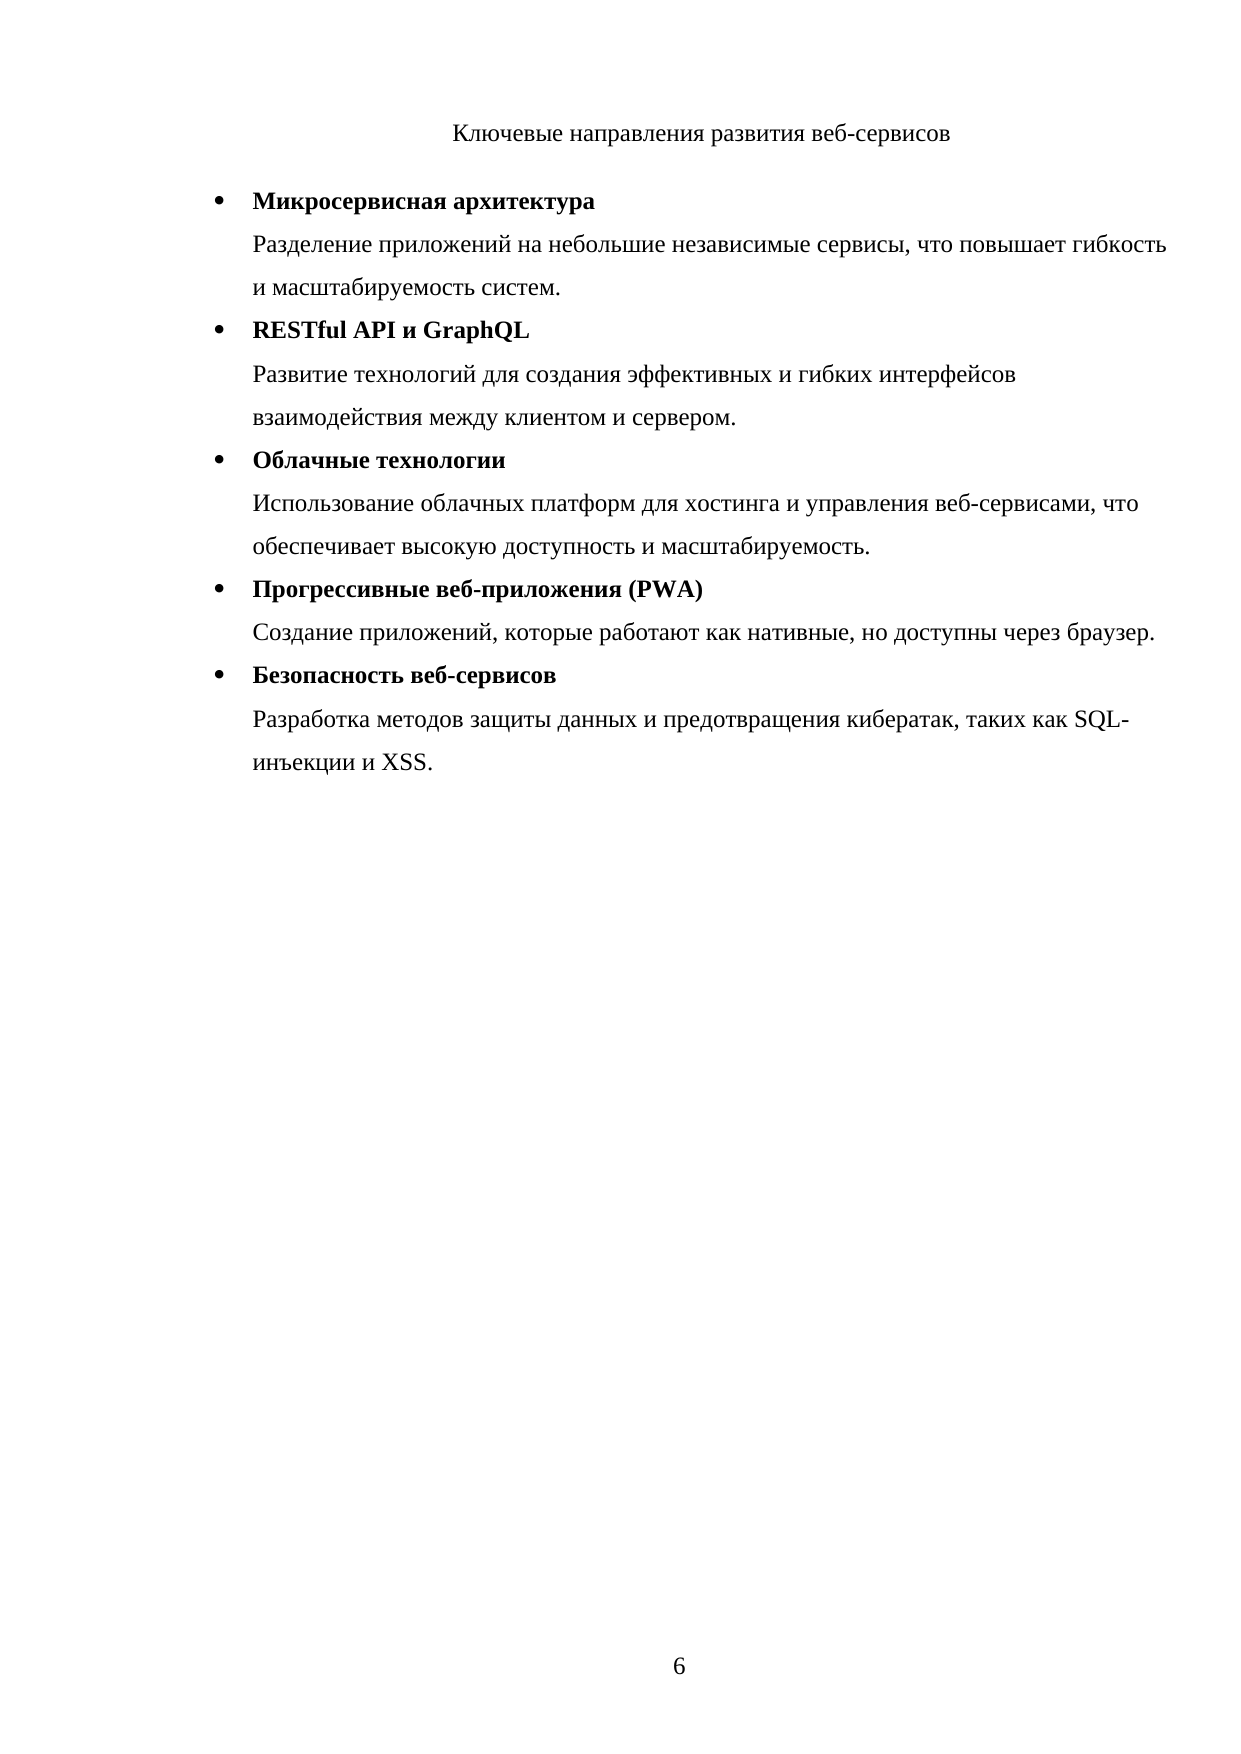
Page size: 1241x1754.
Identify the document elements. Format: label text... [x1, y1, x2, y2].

subtitle Ключевые направления развития веб-сервисов [222, 118, 1181, 147]
list Микросервисная архитектура Разделение приложений на небольшие независимые сервисы, что повышает гибкость и масштабируемость систем. [215, 186, 1181, 301]
list Облачные технологии Использование облачных платформ для хостинга и управления веб-сервисами, что обеспечивает высокую доступность и масштабируемость. [215, 445, 1181, 560]
list Безопасность веб-сервисов Разработка методов защиты данных и предотвращения кибератак, таких как SQL-инъекции и XSS. [215, 661, 1181, 776]
list RESTful API и GraphQL Развитие технологий для создания эффективных и гибких интерфейсов взаимодействия между клиентом и сервером. [215, 316, 1181, 431]
list Прогрессивные веб-приложения (PWA) Создание приложений, которые работают как нативные, но доступны через браузер. [215, 574, 1181, 646]
